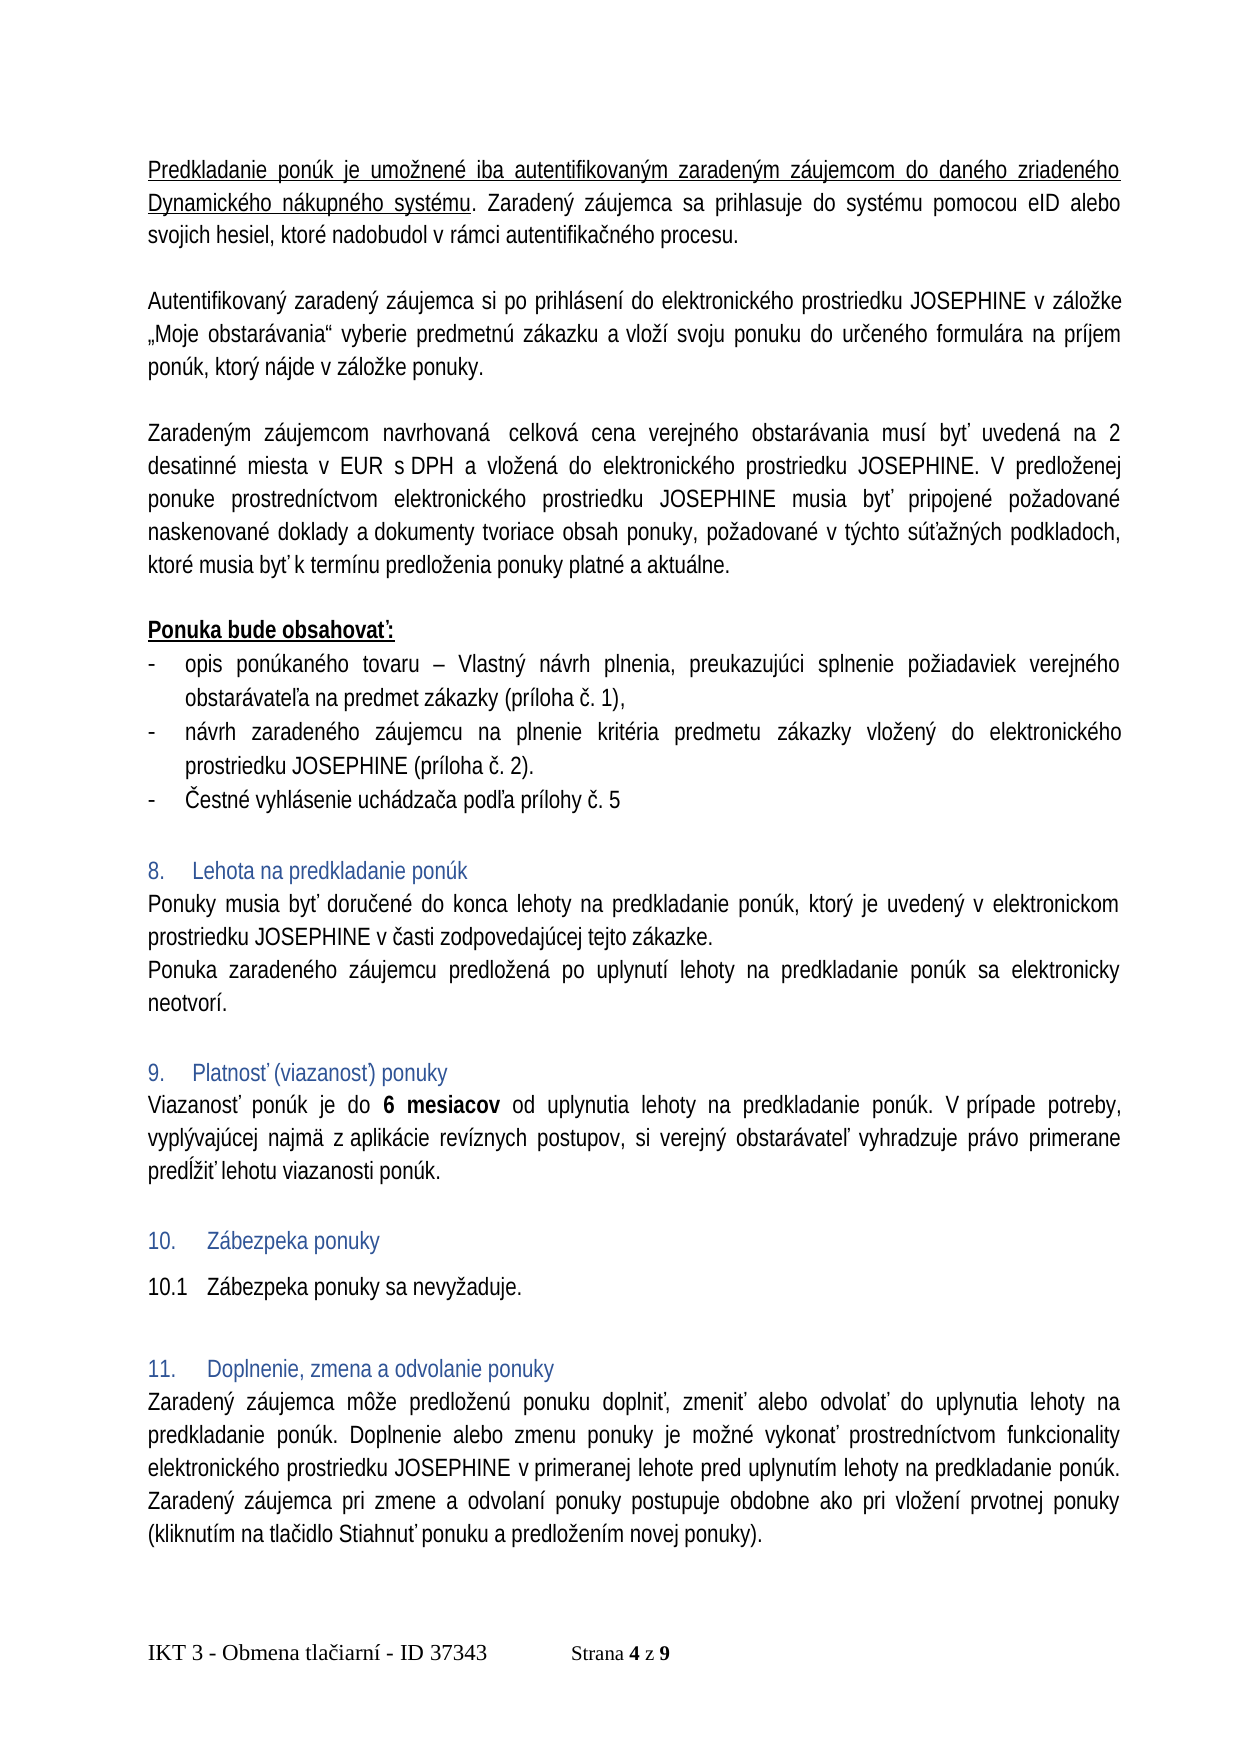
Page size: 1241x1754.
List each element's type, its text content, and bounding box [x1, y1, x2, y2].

list Čestné vyhlásenie uchádzača podľa prílohy č. 5 [148, 784, 1122, 814]
subtitle Platnosť (viazanosť) ponuky [148, 1058, 1122, 1086]
text Zaradený záujemca môže predloženú ponuku doplniť, zmeniť alebo odvolať do uplynutia lehoty na predkladanie ponúk. Doplnenie alebo zmenu ponuky je možné vykonať prostredníctvom funkcionality elektronického prostriedku JOSEPHINE v primeranej lehote pred uplynutím lehoty na predkladanie ponúk. Zaradený záujemca pri zmene a odvolaní ponuky postupuje obdobne ako pri vložení prvotnej ponuky (kliknutím na tlačidlo Stiahnuť ponuku a predložením novej ponuky). [148, 1387, 1122, 1547]
text Ponuka bude obsahovať: [148, 616, 1122, 644]
text Predkladanie ponúk je umožnené iba autentifikovaným zaradeným záujemcom do daného zriadeného Dynamického nákupného systému. Zaradený záujemca sa prihlasuje do systému pomocou eID alebo svojich hesiel, ktoré nadobudol v rámci autentifikačného procesu. [148, 155, 1122, 249]
text Autentifikovaný zaradený záujemca si po prihlásení do elektronického prostriedku JOSEPHINE v záložke „Moje obstarávania“ vyberie predmetnú zákazku a vloží svoju ponuku do určeného formulára na príjem ponúk, ktorý nájde v záložke ponuky. [148, 286, 1122, 381]
subtitle Zábezpeka ponuky [148, 1226, 1122, 1255]
subtitle Lehota na predkladanie ponúk [148, 856, 1122, 884]
list návrh zaradeného záujemcu na plnenie kritéria predmetu zákazky vložený do elektronického prostriedku JOSEPHINE (príloha č. 2). [148, 716, 1122, 779]
text Viazanosť ponúk je do 6 mesiacov od uplynutia lehoty na predkladanie ponúk. V prípade potreby, vyplývajúcej najmä z aplikácie revíznych postupov, si verejný obstarávateľ vyhradzuje právo primerane predĺžiť lehotu viazanosti ponúk. [148, 1091, 1122, 1185]
text Zaradeným záujemcom navrhovaná celková cena verejného obstarávania musí byť uvedená na 2 desatinné miesta v EUR s DPH a vložená do elektronického prostriedku JOSEPHINE. V predloženej ponuke prostredníctvom elektronického prostriedku JOSEPHINE musia byť pripojené požadované naskenované doklady a dokumenty tvoriace obsah ponuky, požadované v týchto súťažných podkladoch, ktoré musia byť k termínu predloženia ponuky platné a aktuálne. [148, 418, 1122, 578]
subtitle Doplnenie, zmena a odvolanie ponuky [148, 1354, 1122, 1383]
list Zábezpeka ponuky sa nevyžaduje. [148, 1272, 1122, 1300]
text Ponuky musia byť doručené do konca lehoty na predkladanie ponúk, ktorý je uvedený v elektronickom prostriedku JOSEPHINE v časti zodpovedajúcej tejto zákazke. [148, 889, 1122, 950]
text Ponuka zaradeného záujemcu predložená po uplynutí lehoty na predkladanie ponúk sa elektronicky neotvorí. [148, 955, 1122, 1016]
list opis ponúkaného tovaru – Vlastný návrh plnenia, preukazujúci splnenie požiadaviek verejného obstarávateľa na predmet zákazky (príloha č. 1), [148, 648, 1122, 712]
